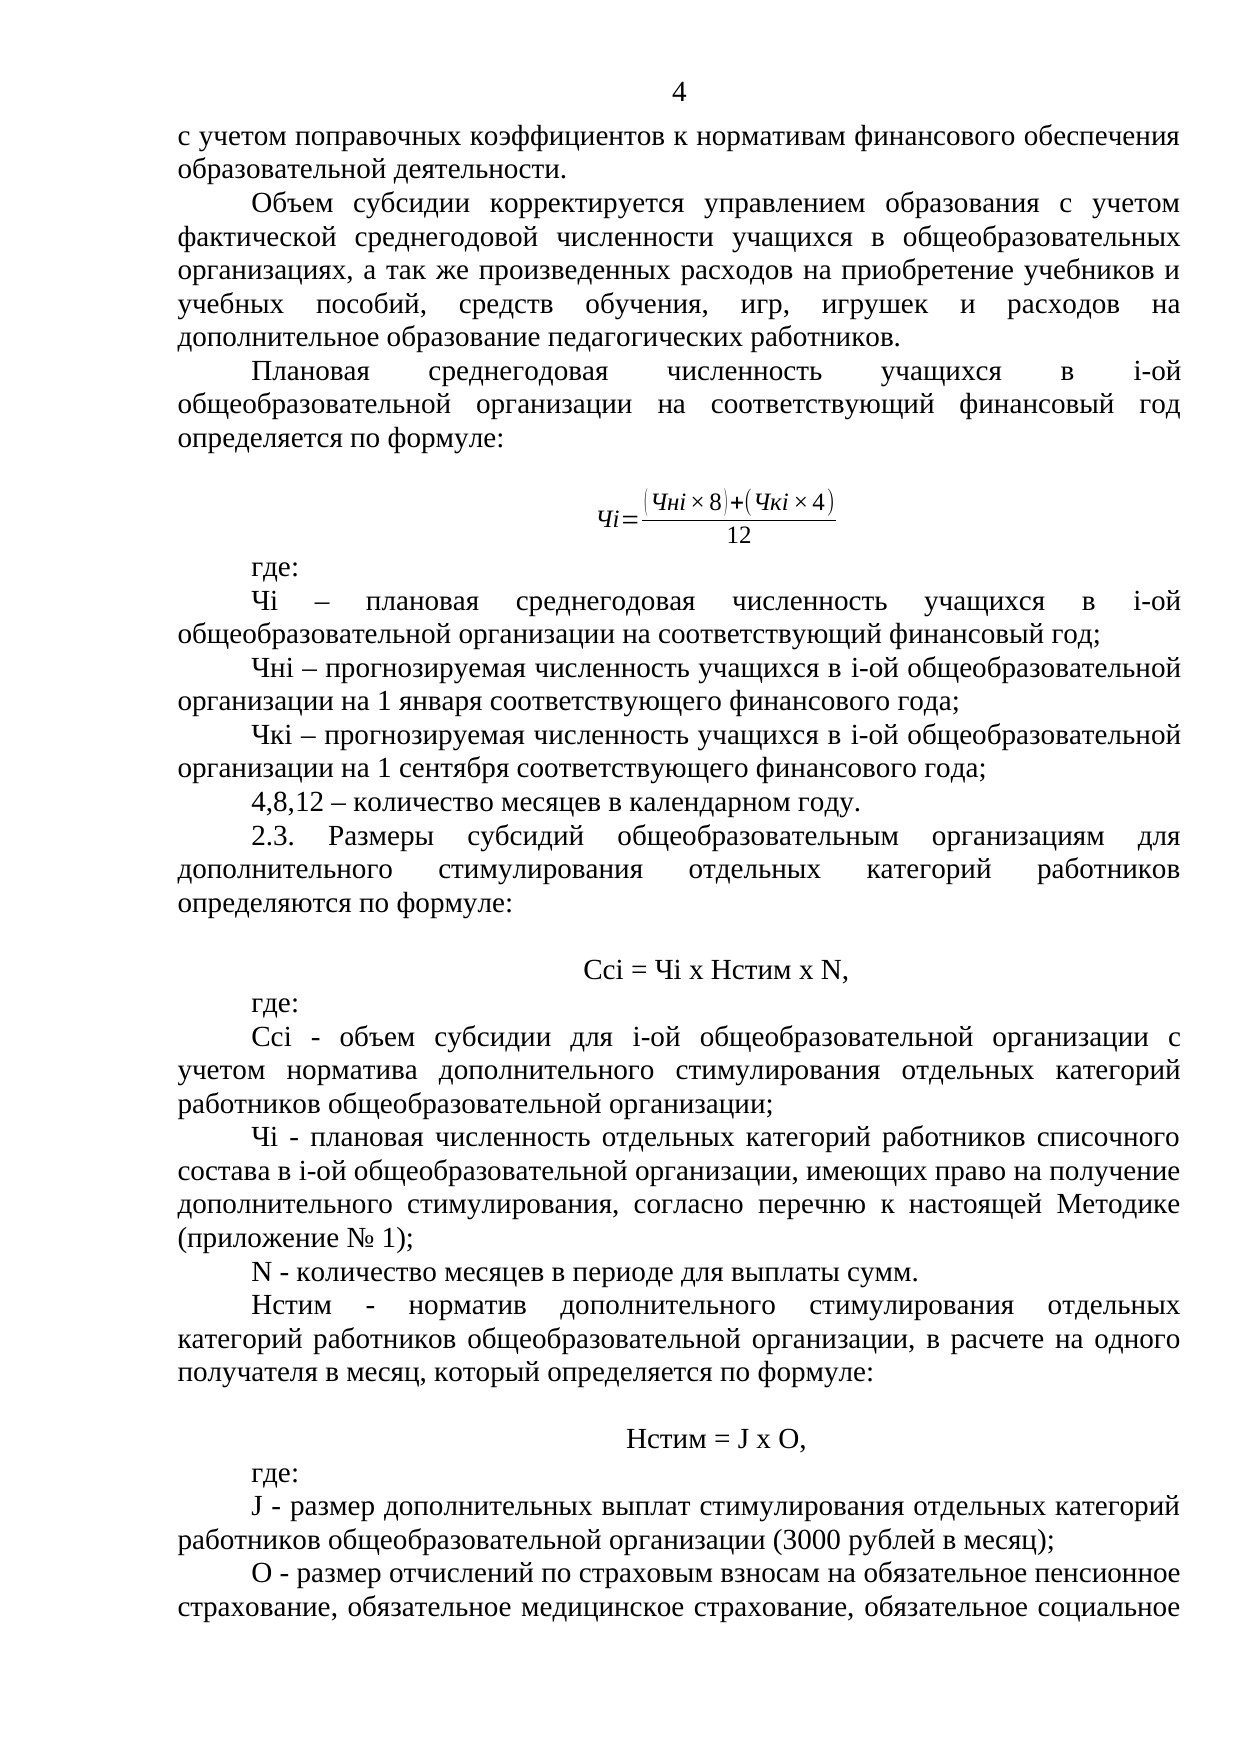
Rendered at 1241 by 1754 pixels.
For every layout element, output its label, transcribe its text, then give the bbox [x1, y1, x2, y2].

text Нстим = J х О, [177, 1421, 1181, 1455]
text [177, 1556, 1181, 1623]
text где: [177, 549, 1181, 583]
text где: [177, 985, 1181, 1019]
text Чi - плановая численность отдельных категорий работников списочного состава в i-ой общеобразовательной организации, имеющих право на получение дополнительного стимулирования, согласно перечню к настоящей Методике (приложение № 1); [177, 1119, 1181, 1254]
text Чi – плановая среднегодовая численность учащихся в i-ой общеобразовательной организации на соответствующий финансовый год; [177, 583, 1181, 650]
text где: [177, 1455, 1181, 1488]
text Объем субсидии корректируется управлением образования с учетом фактической среднегодовой численности учащихся в общеобразовательных организациях, а так же произведенных расходов на приобретение учебников и учебных пособий, средств обучения, игр, игрушек и расходов на дополнительное образование педагогических работников. [177, 185, 1181, 353]
text 4,8,12 – количество месяцев в календарном году. [177, 784, 1181, 818]
text Чнi – прогнозируемая численность учащихся в i-ой общеобразовательной организации на 1 января соответствующего финансового года; [177, 650, 1181, 717]
text Плановая среднегодовая численность учащихся в i-ой общеобразовательной организации на соответствующий финансовый год определяется по формуле: [177, 353, 1181, 453]
text Ссi = Чi х Нстим х N, [177, 952, 1181, 985]
text Ссi - объем субсидии для i-ой общеобразовательной организации с учетом норматива дополнительного стимулирования отдельных категорий работников общеобразовательной организации; [177, 1019, 1181, 1119]
text Чкi – прогнозируемая численность учащихся в i-ой общеобразовательной организации на 1 сентября соответствующего финансового года; [177, 717, 1181, 784]
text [177, 118, 1181, 185]
text J - размер дополнительных выплат стимулирования отдельных категорий работников общеобразовательной организации (3000 рублей в месяц); [177, 1488, 1181, 1556]
text 2.3. Размеры субсидий общеобразовательным организациям для дополнительного стимулирования отдельных категорий работников определяются по формуле: [177, 818, 1181, 918]
text N - количество месяцев в периоде для выплаты сумм. [177, 1254, 1181, 1287]
text Нстим - норматив дополнительного стимулирования отдельных категорий работников общеобразовательной организации, в расчете на одного получателя в месяц, который определяется по формуле: [177, 1287, 1181, 1388]
